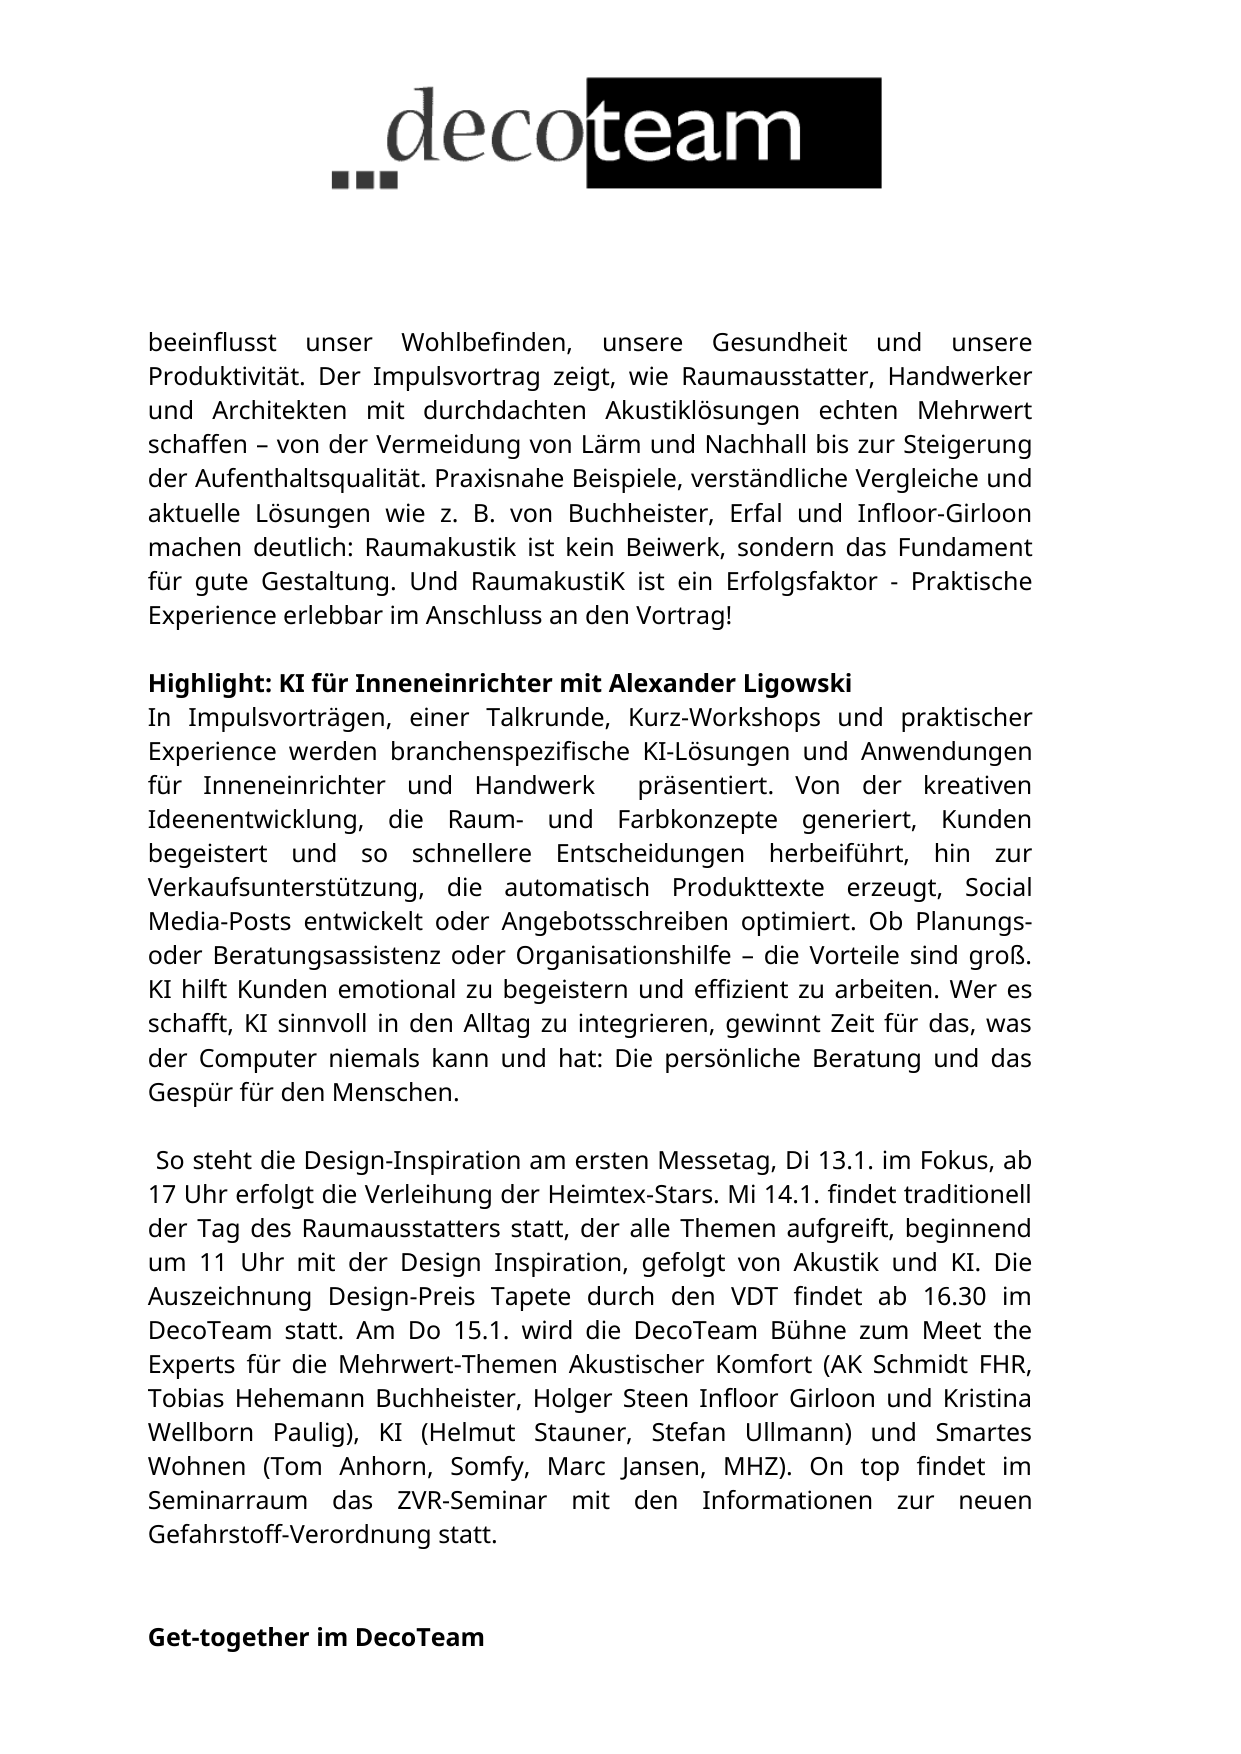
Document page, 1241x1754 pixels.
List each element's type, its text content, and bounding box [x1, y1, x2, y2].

text Get-together im DecoTeam [148, 1619, 1033, 1653]
text So steht die Design-Inspiration am ersten Messetag, Di 13.1. im Fokus, ab 17 Uhr erfolgt die Verleihung der Heimtex-Stars. Mi 14.1. findet traditionell der Tag des Raumausstatters statt, der alle Themen aufgreift, beginnend um 11 Uhr mit der Design Inspiration, gefolgt von Akustik und KI. Die Auszeichnung Design-Preis Tapete durch den VDT findet ab 16.30 im DecoTeam statt. Am Do 15.1. wird die DecoTeam Bühne zum Meet the Experts für die Mehrwert-Themen Akustischer Komfort (AK Schmidt FHR, Tobias Hehemann Buchheister, Holger Steen Infloor Girloon und Kristina Wellborn Paulig), KI (Helmut Stauner, Stefan Ullmann) und Smartes Wohnen (Tom Anhorn, Somfy, Marc Jansen, MHZ). On top findet im Seminarraum das ZVR-Seminar mit den Informationen zur neuen Gefahrstoff-Verordnung statt. [148, 1142, 1033, 1551]
picture [331, 75, 883, 192]
text Highlight: KI für Inneneinrichter mit Alexander Ligowski [148, 666, 1033, 699]
text In Impulsvorträgen, einer Talkrunde, Kurz-Workshops und praktischer Experience werden branchenspezifische KI-Lösungen und Anwendungen für Inneneinrichter und Handwerk präsentiert. Von der kreativen Ideenentwicklung, die Raum- und Farbkonzepte generiert, Kunden begeistert und so schnellere Entscheidungen herbeiführt, hin zur Verkaufsunterstützung, die automatisch Produkttexte erzeugt, Social Media-Posts entwickelt oder Angebotsschreiben optimiert. Ob Planungs-oder Beratungsassistenz oder Organisationshilfe – die Vorteile sind groß. KI hilft Kunden emotional zu begeistern und effizient zu arbeiten. Wer es schafft, KI sinnvoll in den Alltag zu integrieren, gewinnt Zeit für das, was der Computer niemals kann und hat: Die persönliche Beratung und das Gespür für den Menschen. [148, 699, 1033, 1108]
